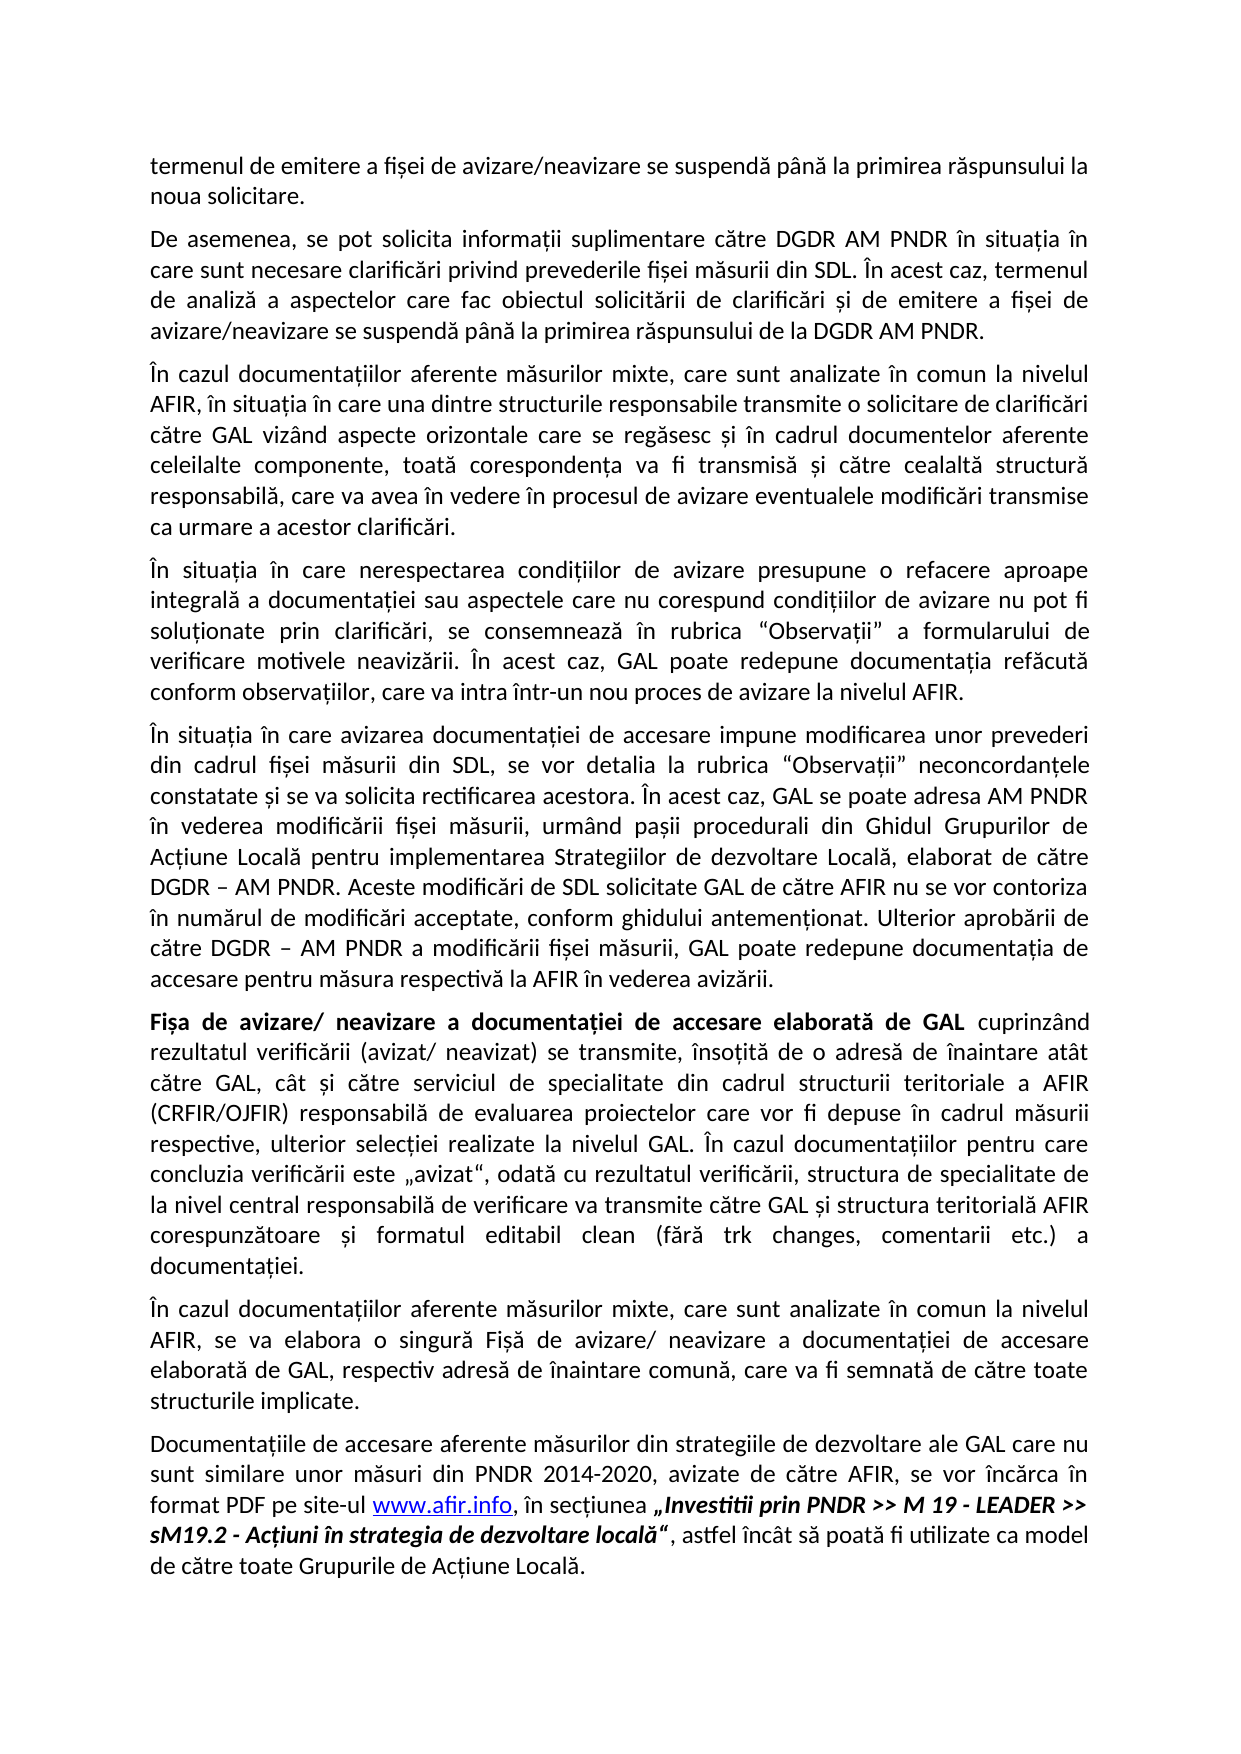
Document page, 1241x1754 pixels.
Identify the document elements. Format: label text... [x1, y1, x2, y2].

text Documentațiile de accesare aferente măsurilor din strategiile de dezvoltare ale GAL care nu sunt similare unor măsuri din PNDR 2014-2020, avizate de către AFIR, se vor încărca în format PDF pe site-ul www.afir.info, în secțiunea „Investitii prin PNDR >> M 19 - LEADER >> sM19.2 - Acțiuni în strategia de dezvoltare locală“, astfel încât să poată fi utilizate ca model de către toate Grupurile de Acțiune Locală. [150, 1428, 1090, 1580]
text De asemenea, se pot solicita informații suplimentare către DGDR AM PNDR în situația în care sunt necesare clarificări privind prevederile fișei măsurii din SDL. În acest caz, termenul de analiză a aspectelor care fac obiectul solicitării de clarificări și de emitere a fișei de avizare/neavizare se suspendă până la primirea răspunsului de la DGDR AM PNDR. [150, 223, 1090, 346]
text Fișa de avizare/ neavizare a documentației de accesare elaborată de GAL cuprinzând rezultatul verificării (avizat/ neavizat) se transmite, însoțită de o adresă de înaintare atât către GAL, cât și către serviciul de specialitate din cadrul structurii teritoriale a AFIR (CRFIR/OJFIR) responsabilă de evaluarea proiectelor care vor fi depuse în cadrul măsurii respective, ulterior selecției realizate la nivelul GAL. În cazul documentațiilor pentru care concluzia verificării este „avizat“, odată cu rezultatul verificării, structura de specialitate de la nivel central responsabilă de verificare va transmite către GAL și structura teritorială AFIR corespunzătoare și formatul editabil clean (fără trk changes, comentarii etc.) a documentației. [150, 1006, 1090, 1281]
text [150, 150, 1090, 211]
text În situația în care nerespectarea condițiilor de avizare presupune o refacere aproape integrală a documentației sau aspectele care nu corespund condițiilor de avizare nu pot fi soluționate prin clarificări, se consemnează în rubrica “Observații” a formularului de verificare motivele neavizării. În acest caz, GAL poate redepune documentația refăcută conform observațiilor, care va intra într-un nou proces de avizare la nivelul AFIR. [150, 554, 1090, 706]
text În situația în care avizarea documentației de accesare impune modificarea unor prevederi din cadrul fișei măsurii din SDL, se vor detalia la rubrica “Observații” neconcordanțele constatate și se va solicita rectificarea acestora. În acest caz, GAL se poate adresa AM PNDR în vederea modificării fișei măsurii, urmând pașii procedurali din Ghidul Grupurilor de Acțiune Locală pentru implementarea Strategiilor de dezvoltare Locală, elaborat de către DGDR – AM PNDR. Aceste modificări de SDL solicitate GAL de către AFIR nu se vor contoriza în numărul de modificări acceptate, conform ghidului antemenționat. Ulterior aprobării de către DGDR – AM PNDR a modificării fișei măsurii, GAL poate redepune documentația de accesare pentru măsura respectivă la AFIR în vederea avizării. [150, 719, 1090, 993]
text În cazul documentațiilor aferente măsurilor mixte, care sunt analizate în comun la nivelul AFIR, se va elabora o singură Fișă de avizare/ neavizare a documentației de accesare elaborată de GAL, respectiv adresă de înaintare comună, care va fi semnată de către toate structurile implicate. [150, 1293, 1090, 1415]
text În cazul documentațiilor aferente măsurilor mixte, care sunt analizate în comun la nivelul AFIR, în situația în care una dintre structurile responsabile transmite o solicitare de clarificări către GAL vizând aspecte orizontale care se regăsesc și în cadrul documentelor aferente celeilalte componente, toată corespondența va fi transmisă și către cealaltă structură responsabilă, care va avea în vedere în procesul de avizare eventualele modificări transmise ca urmare a acestor clarificări. [150, 358, 1090, 541]
